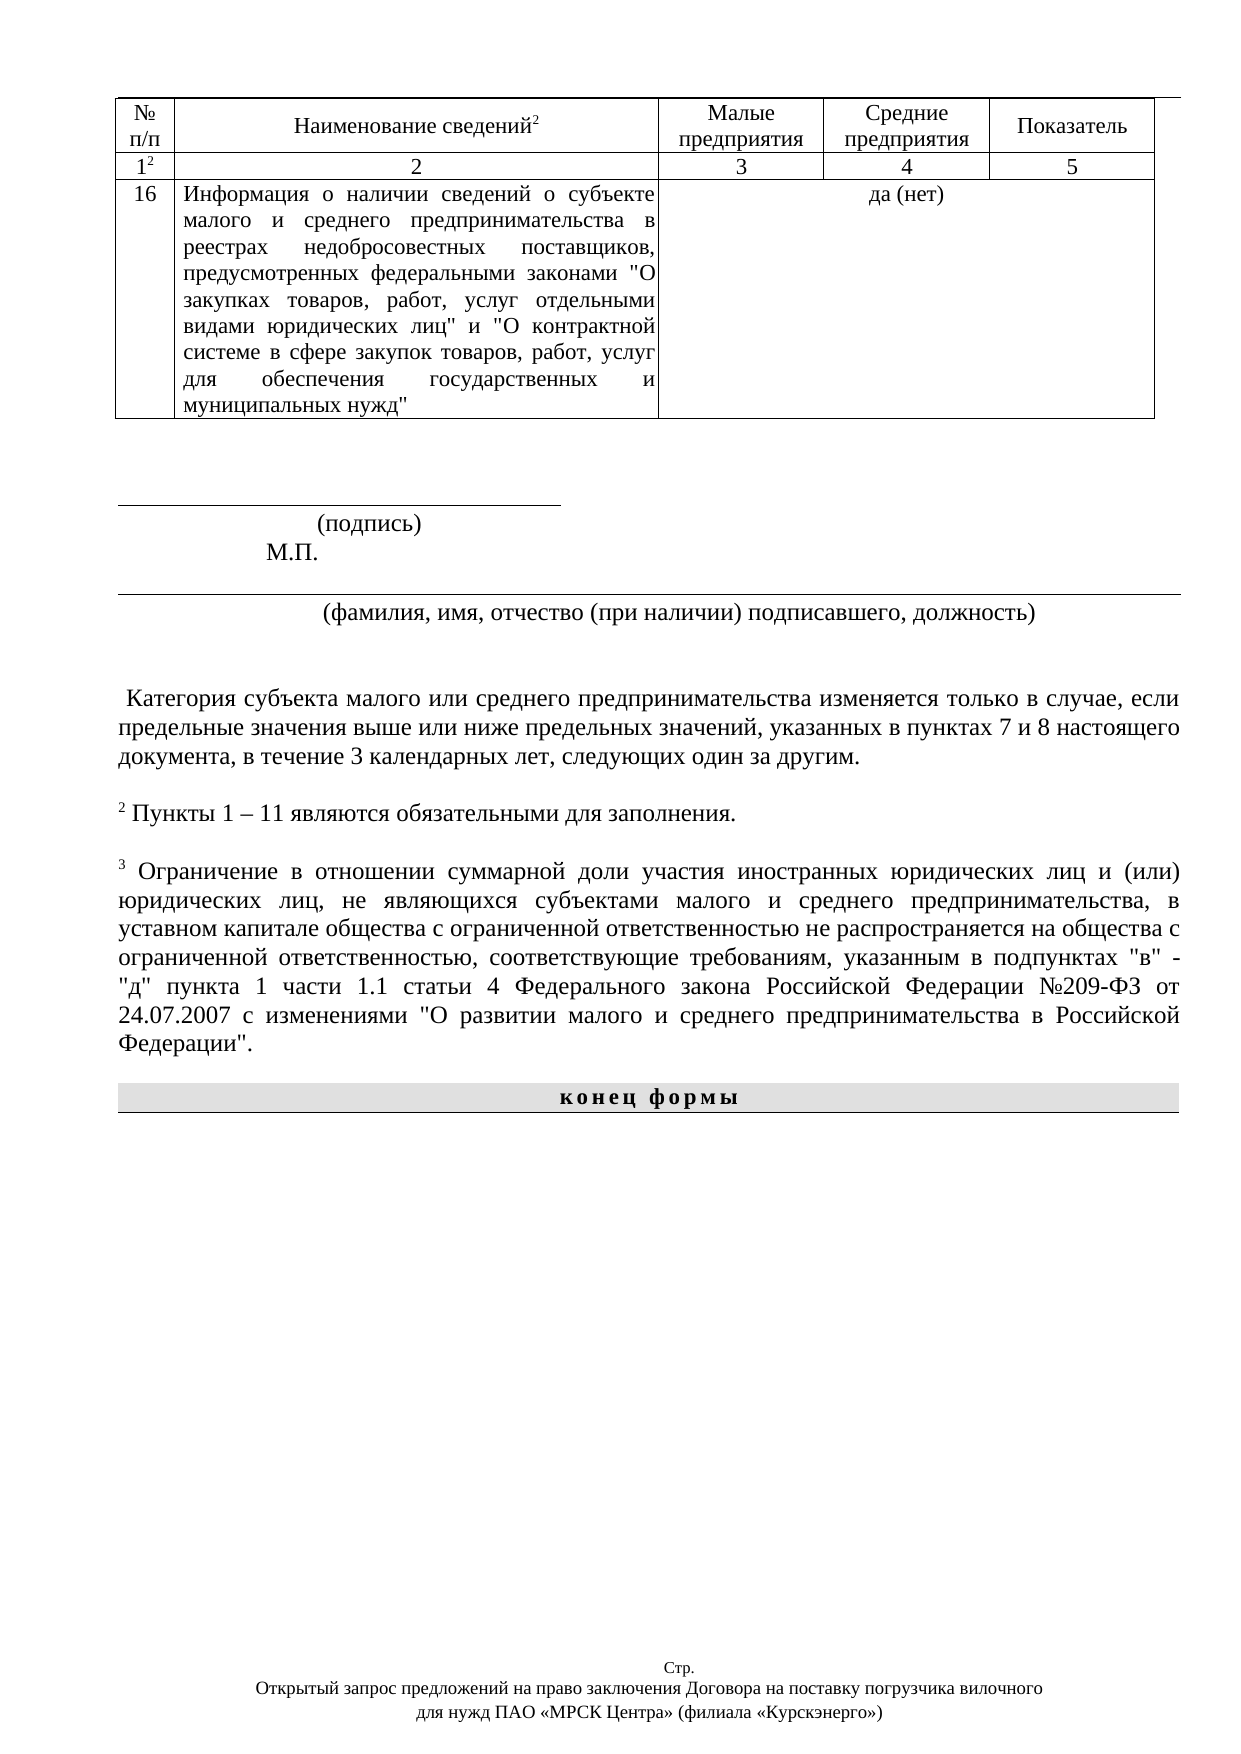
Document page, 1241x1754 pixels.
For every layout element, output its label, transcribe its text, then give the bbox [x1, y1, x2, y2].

text конец формы [118, 1083, 1179, 1112]
table_cell Информация о наличии сведений о субъекте малого и среднего предпринимательства в реестрах недобросовестных поставщиков, предусмотренных федеральными законами "О закупках товаров, работ, услуг отдельными видами юридических лиц" и "О контрактной системе в сфере закупок товаров, работ, услуг для обеспечения государственных и муниципальных нужд" [175, 180, 658, 417]
table_header Наименование сведений2 [175, 99, 658, 152]
text (подпись) [118, 506, 561, 537]
table_cell 12 [116, 153, 174, 179]
text 2 Пункты 1 – 11 являются обязательными для заполнения. [118, 798, 1181, 827]
table_cell 16 [116, 180, 174, 417]
text 3 Ограничение в отношении суммарной доли участия иностранных юридических лиц и (или) юридических лиц, не являющихся субъектами малого и среднего предпринимательства, в уставном капитале общества с ограниченной ответственностью не распространяется на общества с ограниченной ответственностью, соответствующие требованиям, указанным в подпунктах "в" - "д" пункта 1 части 1.1 статьи 4 Федерального закона Российской Федерации №209-ФЗ от 24.07.2007 с изменениями "О развитии малого и среднего предпринимательства в Российской Федерации". [118, 856, 1181, 1057]
table_cell 4 [824, 153, 989, 179]
table_cell да (нет) [659, 180, 1154, 417]
table_header Средние предприятия [824, 99, 989, 152]
table_cell 3 [659, 153, 823, 179]
table_header Показатель [990, 99, 1154, 152]
text (фамилия, имя, отчество (при наличии) подписавшего, должность) [118, 595, 1181, 626]
table_cell 5 [990, 153, 1154, 179]
table_header № п/п [116, 99, 174, 152]
text М.П. [207, 537, 1181, 565]
table_cell 2 [175, 153, 658, 179]
table_header Малые предприятия [659, 99, 823, 152]
text Категория субъекта малого или среднего предпринимательства изменяется только в случае, если предельные значения выше или ниже предельных значений, указанных в пунктах 7 и 8 настоящего документа, в течение 3 календарных лет, следующих один за другим. [118, 683, 1181, 770]
